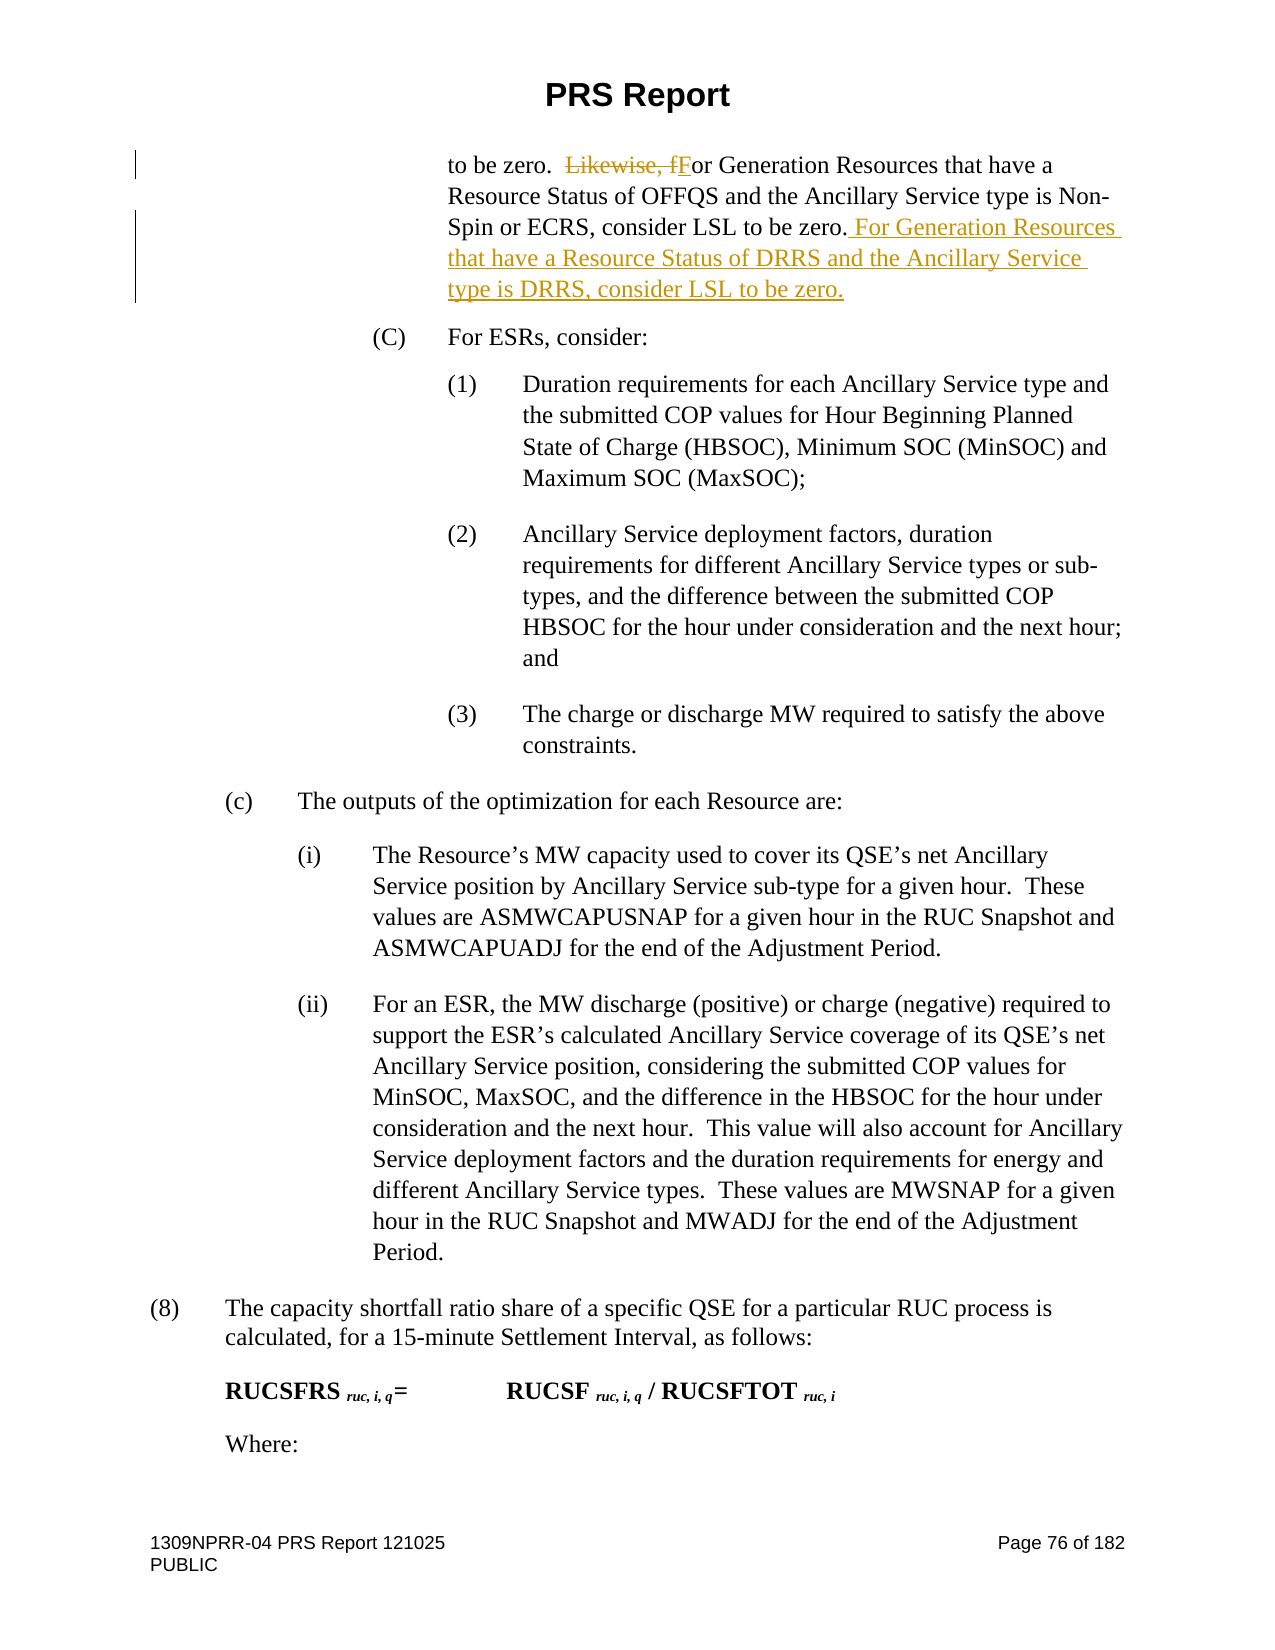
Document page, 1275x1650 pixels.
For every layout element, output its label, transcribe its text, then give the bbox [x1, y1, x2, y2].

text Where: [150, 1429, 1125, 1458]
text (1) Duration requirements for each Ancillary Service type and the submitted COP values for Hour Beginning Planned State of Charge (HBSOC), Minimum SOC (MinSOC) and Maximum SOC (MaxSOC); [447, 369, 1125, 491]
text (C) For ESRs, consider: [372, 322, 1125, 351]
text (3) The charge or discharge MW required to satisfy the above constraints. [447, 699, 1125, 759]
text RUCSFRS ruc, i, q = RUCSF ruc, i, q / RUCSFTOT ruc, i [225, 1376, 1125, 1404]
text (c) The outputs of the optimization for each Resource are: [225, 786, 1125, 815]
text (ii) For an ESR, the MW discharge (positive) or charge (negative) required to support the ESR’s calculated Ancillary Service coverage of its QSE’s net Ancillary Service position, considering the submitted COP values for MinSOC, MaxSOC, and the difference in the HBSOC for the hour under consideration and the next hour. This value will also account for Ancillary Service deployment factors and the duration requirements for energy and different Ancillary Service types. These values are MWSNAP for a given hour in the RUC Snapshot and MWADJ for the end of the Adjustment Period. [297, 989, 1125, 1266]
text (i) The Resource’s MW capacity used to cover its QSE’s net Ancillary Service position by Ancillary Service sub-type for a given hour. These values are ASMWCAPUSNAP for a given hour in the RUC Snapshot and ASMWCAPUADJ for the end of the Adjustment Period. [297, 840, 1125, 962]
text (2) Ancillary Service deployment factors, duration requirements for different Ancillary Service types or sub-types, and the difference between the submitted COP HBSOC for the hour under consideration and the next hour; and [447, 519, 1125, 672]
text (8) The capacity shortfall ratio share of a specific QSE for a particular RUC process is calculated, for a 15-minute Settlement Interval, as follows: [150, 1293, 1125, 1351]
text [372, 150, 1125, 303]
